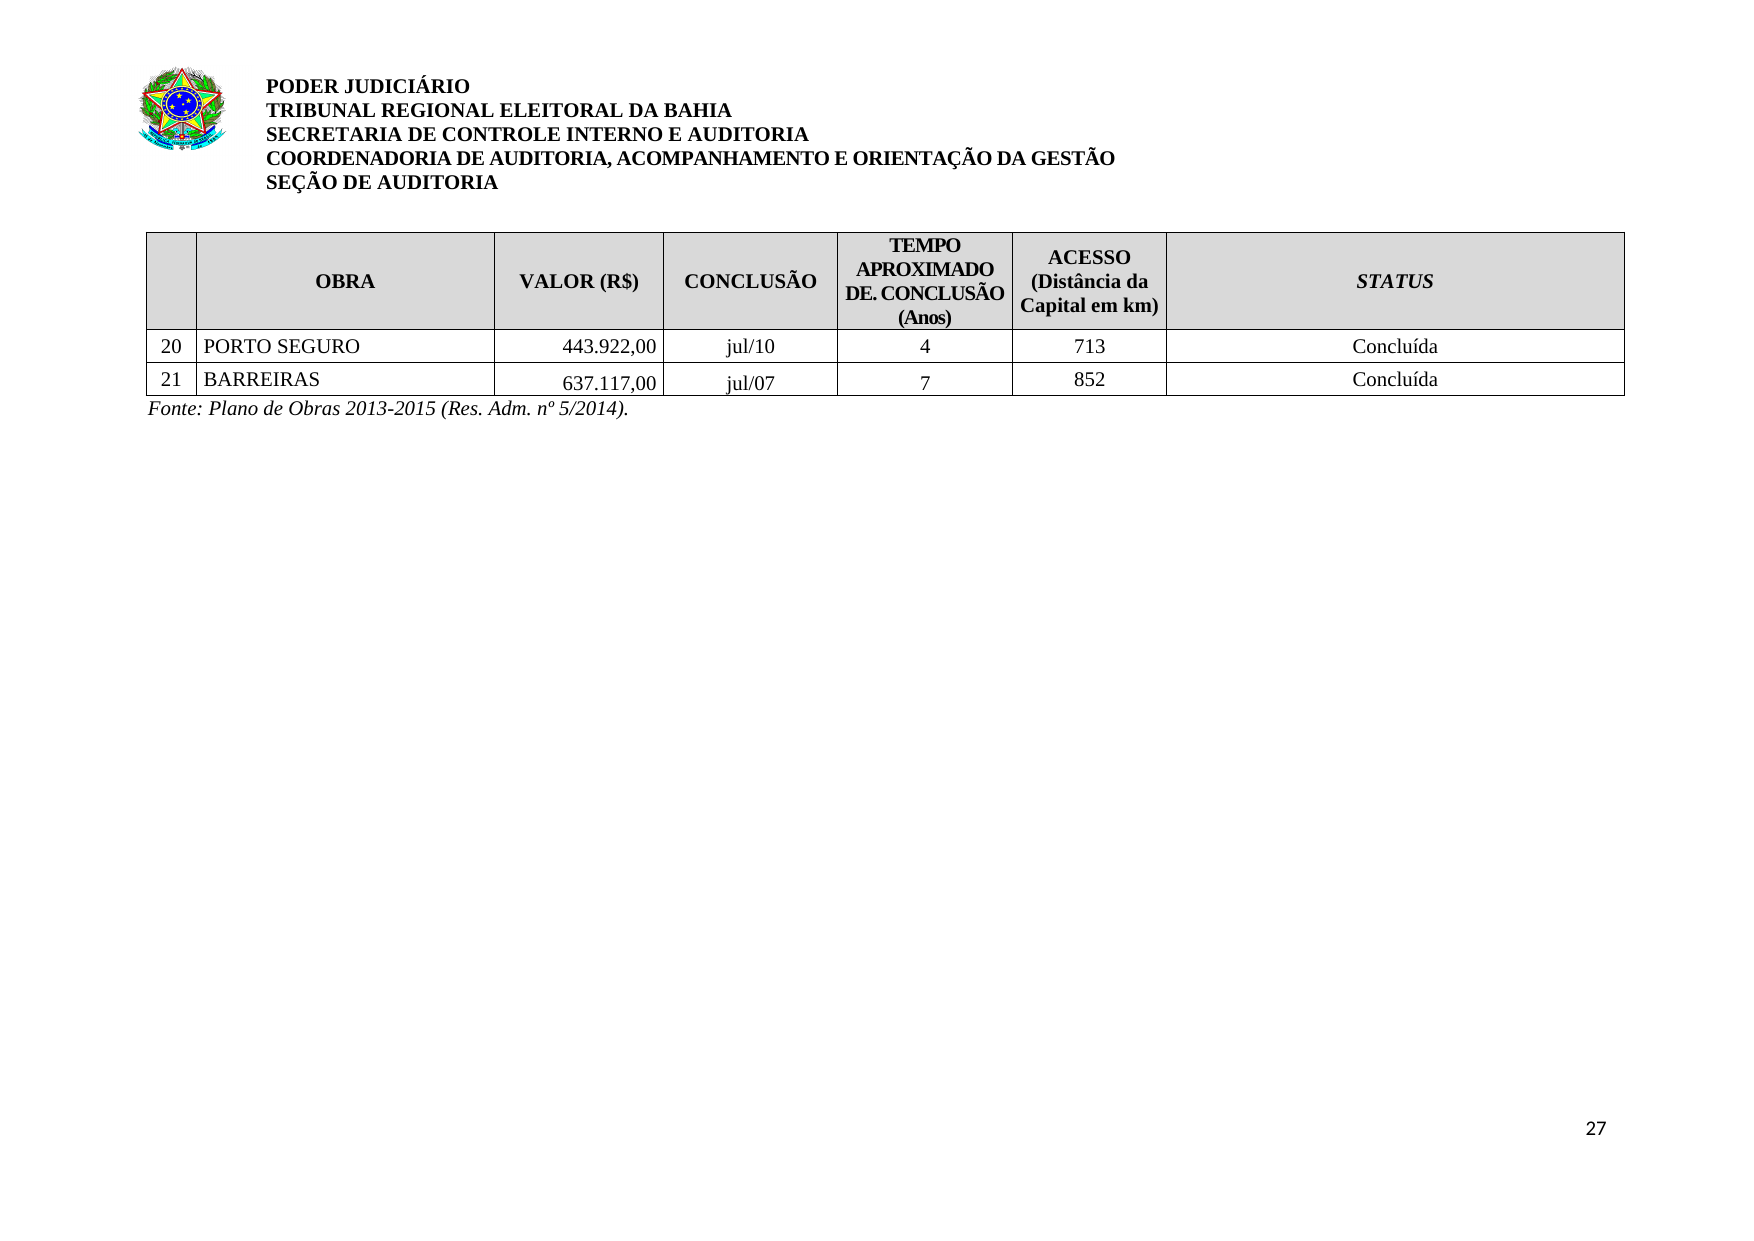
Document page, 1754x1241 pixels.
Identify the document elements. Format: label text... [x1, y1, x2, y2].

table_cell 852 [1013, 363, 1166, 394]
table_header OBRA [197, 233, 494, 329]
table_cell Concluída [1167, 363, 1624, 394]
table_header CONCLUSÃO [664, 233, 837, 329]
table_cell jul/07 [664, 363, 837, 394]
table_cell 7 [838, 363, 1012, 394]
table_header STATUS [1167, 233, 1624, 329]
table_header [147, 233, 196, 329]
table_cell 713 [1013, 330, 1166, 362]
table_cell 637.117,00 [495, 363, 663, 394]
table_cell 20 [147, 330, 196, 362]
table_cell jul/10 [664, 330, 837, 362]
table_cell BARREIRAS [197, 363, 494, 394]
table_cell Concluída [1167, 330, 1624, 362]
table_cell 21 [147, 363, 196, 394]
table_cell PORTO SEGURO [197, 330, 494, 362]
picture [94, 65, 254, 186]
table_cell 443.922,00 [495, 330, 663, 362]
text Fonte: Plano de Obras 2013-2015 (Res. Adm. nº 5/2014). [148, 396, 1606, 419]
table_cell 4 [838, 330, 1012, 362]
table_header VALOR (R$) [495, 233, 663, 329]
table_header ACESSO (Distância da Capital em km) [1013, 233, 1166, 329]
table_header TEMPO APROXIMADO DE. CONCLUSÃO (Anos) [838, 233, 1012, 329]
